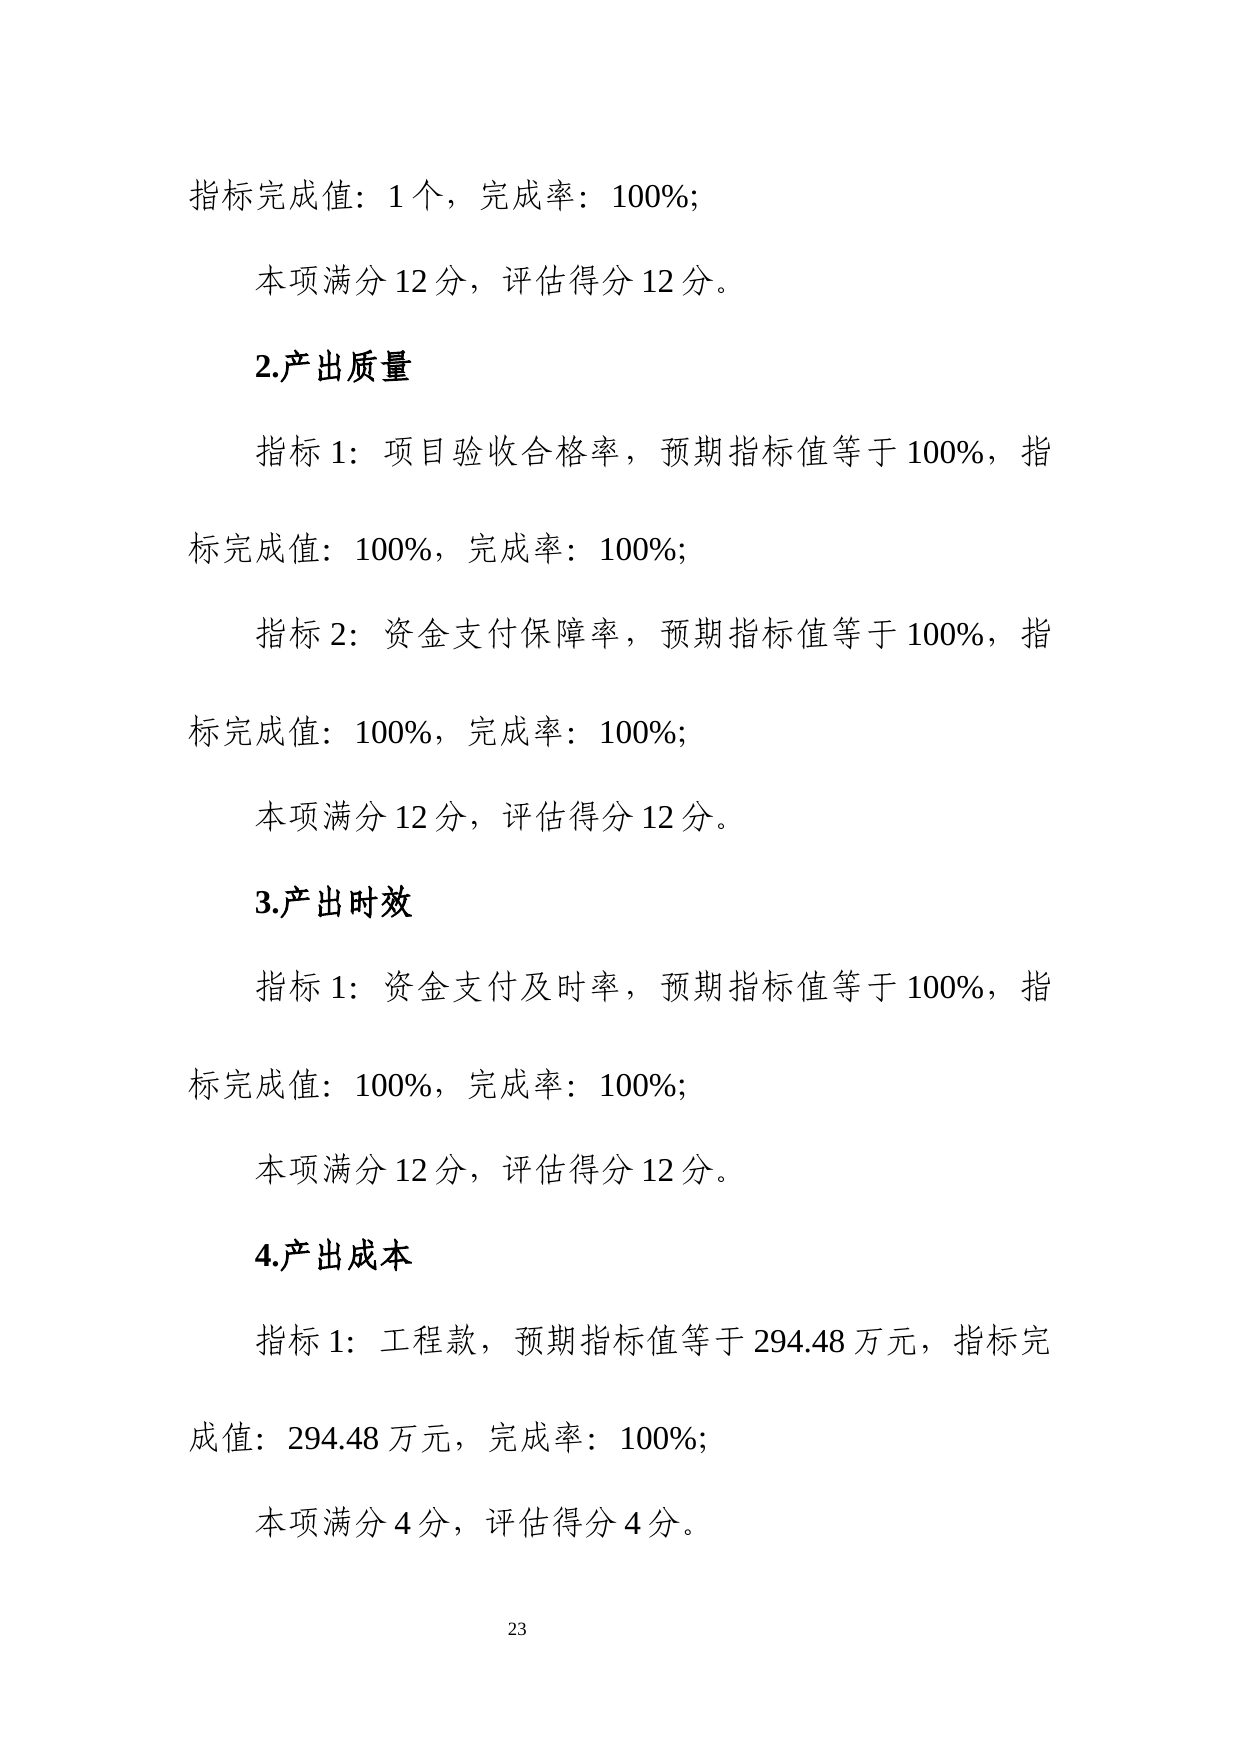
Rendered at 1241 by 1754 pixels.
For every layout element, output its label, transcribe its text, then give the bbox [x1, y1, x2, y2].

text 指标1：项目验收合格率，预期指标值等于100%，指标完成值：100%，完成率：100%； [187, 418, 1053, 580]
text 2.产出质量 [187, 332, 1053, 397]
text 指标2：资金支付保障率，预期指标值等于100%，指标完成值：100%，完成率：100%； [187, 600, 1053, 763]
text 3.产出时效 [187, 868, 1053, 933]
text 4.产出成本 [187, 1221, 1053, 1286]
text 本项满分4分，评估得分4分。 [187, 1489, 1053, 1554]
text 指标1：资金支付及时率，预期指标值等于100%，指标完成值：100%，完成率：100%； [187, 953, 1053, 1116]
text 指标1：工程款，预期指标值等于294.48万元，指标完成值：294.48万元，完成率：100%； [187, 1307, 1053, 1469]
text 本项满分12分，评估得分12分。 [187, 1136, 1053, 1201]
text 本项满分12分，评估得分12分。 [187, 247, 1053, 312]
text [187, 162, 1053, 227]
text 本项满分12分，评估得分12分。 [187, 783, 1053, 848]
